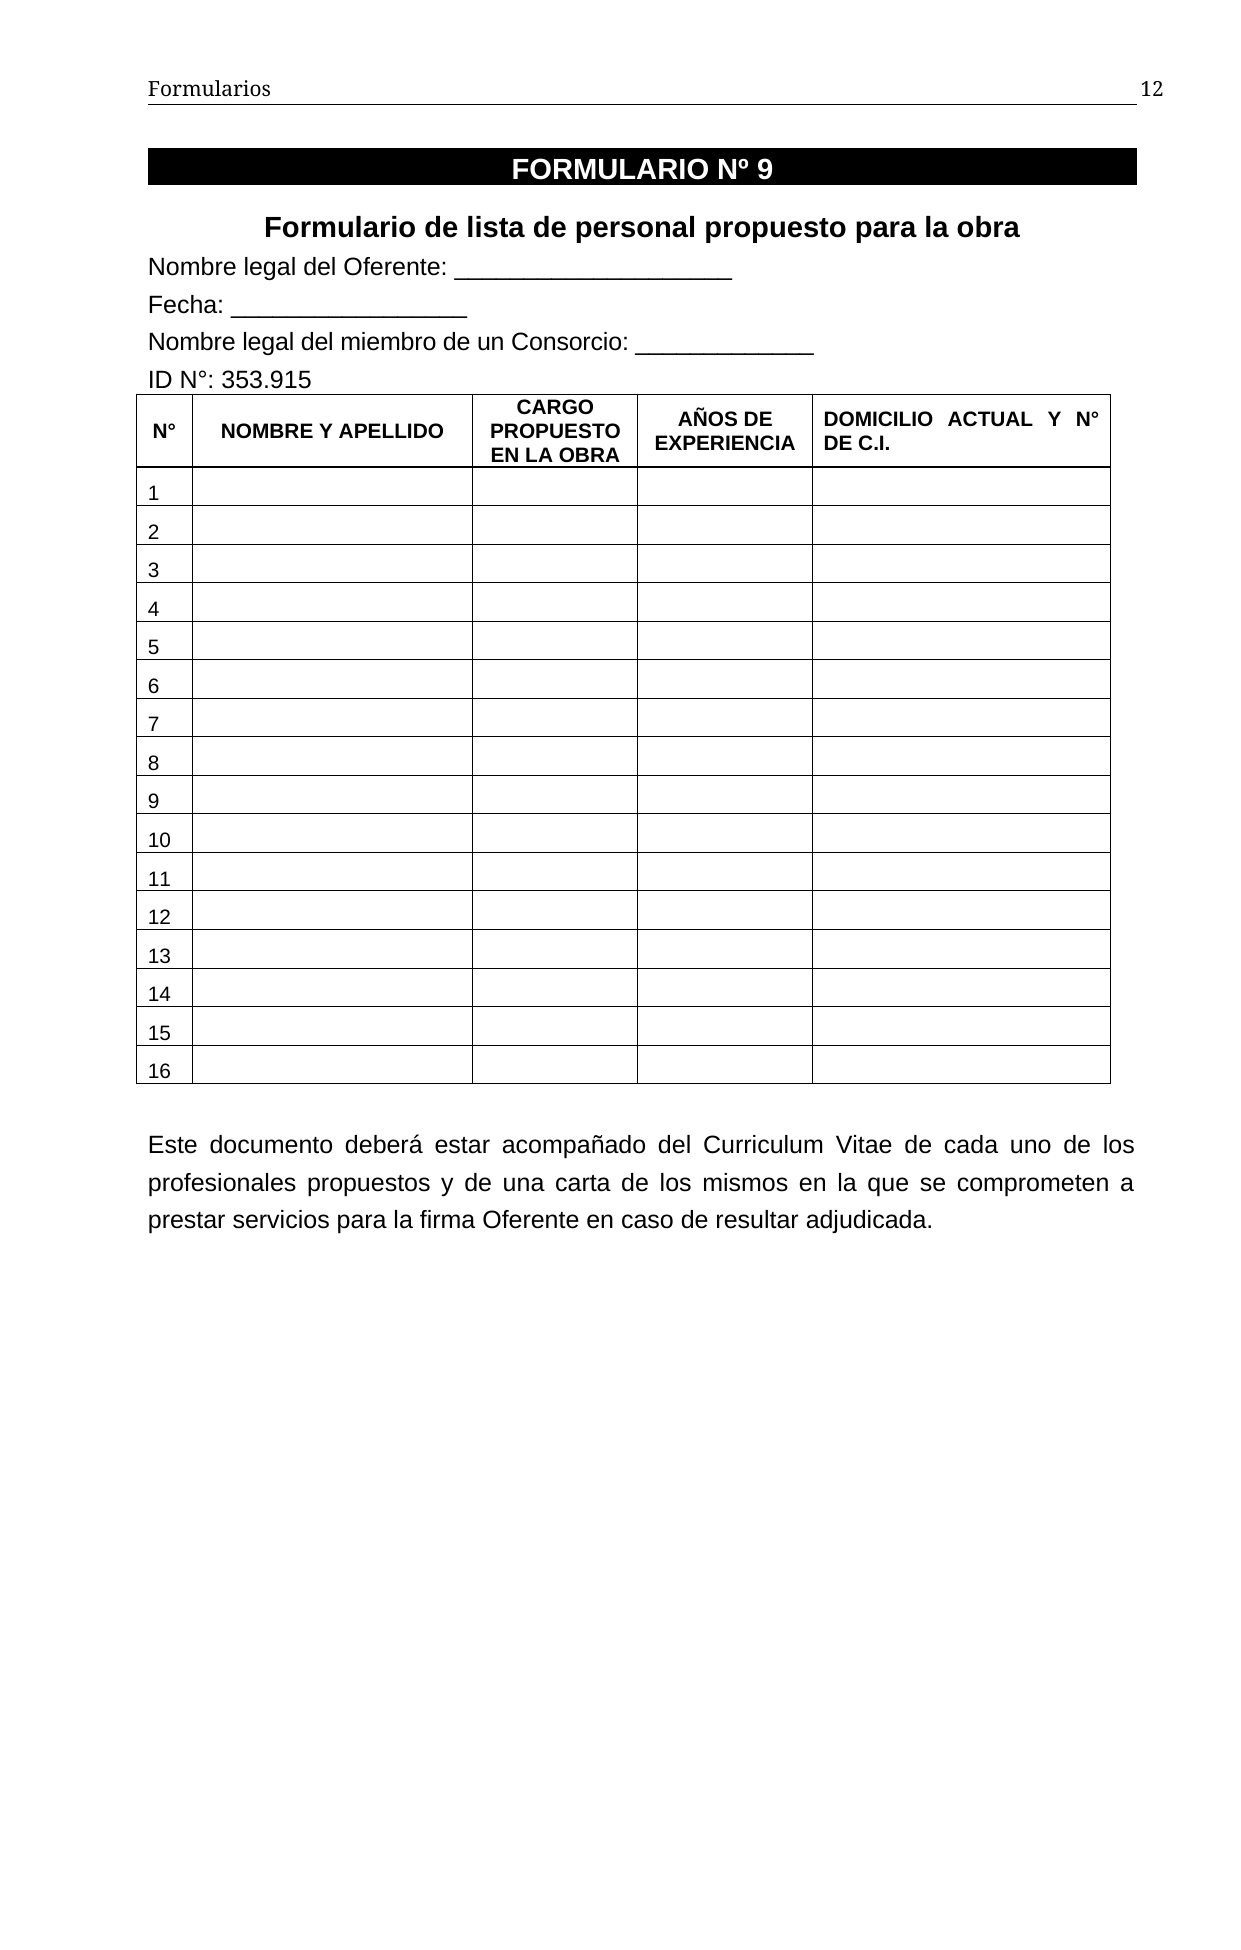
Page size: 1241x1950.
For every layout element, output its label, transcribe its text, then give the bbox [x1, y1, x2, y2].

table_cell [813, 853, 1110, 890]
table_cell [473, 814, 637, 852]
table_header DOMICILIO ACTUAL Y N° DE C.I. [813, 395, 1110, 466]
table_cell 16 [137, 1046, 192, 1083]
table_cell 9 [137, 776, 192, 813]
table_cell [473, 622, 637, 659]
table_cell 12 [137, 891, 192, 929]
table_cell [638, 699, 812, 736]
table_cell 6 [137, 660, 192, 698]
table_cell [193, 969, 472, 1006]
table_cell [473, 776, 637, 813]
table_cell [193, 1007, 472, 1044]
text Nombre legal del Oferente: ____________________ [148, 243, 1120, 281]
table_cell [813, 1007, 1110, 1044]
table_cell [638, 853, 812, 890]
table_cell [638, 622, 812, 659]
table_cell [638, 583, 812, 621]
table_cell [193, 1046, 472, 1083]
table_cell [638, 1007, 812, 1044]
table_cell [193, 776, 472, 813]
table_cell [638, 776, 812, 813]
table_cell 8 [137, 737, 192, 775]
table_cell [813, 737, 1110, 775]
text Fecha: _________________ [148, 281, 1120, 318]
table_cell [193, 699, 472, 736]
table_header NOMBRE Y APELLIDO [193, 395, 472, 466]
table_cell [813, 891, 1110, 929]
table_cell [193, 930, 472, 967]
table_cell [473, 1046, 637, 1083]
table_header N° [137, 395, 192, 466]
table_cell [638, 468, 812, 505]
table_cell [193, 506, 472, 543]
table_cell 10 [137, 814, 192, 852]
table_cell [638, 1046, 812, 1083]
table_cell [193, 468, 472, 505]
table_cell [193, 622, 472, 659]
table_cell [473, 853, 637, 890]
table_cell 11 [137, 853, 192, 890]
table_cell [473, 1007, 637, 1044]
table_cell [473, 506, 637, 543]
table_cell 3 [137, 545, 192, 582]
table_cell [813, 776, 1110, 813]
table_cell [813, 660, 1110, 698]
table_cell [473, 699, 637, 736]
table_cell [193, 737, 472, 775]
table_cell [473, 891, 637, 929]
table_cell [813, 545, 1110, 582]
text Nombre legal del miembro de un Consorcio: _____________ [148, 318, 1120, 356]
table_cell [638, 814, 812, 852]
table_cell [638, 969, 812, 1006]
table_cell [193, 583, 472, 621]
table_cell 1 [137, 468, 192, 505]
table_cell [193, 853, 472, 890]
table_cell [193, 660, 472, 698]
table_cell [813, 506, 1110, 543]
table_cell [473, 468, 637, 505]
table_cell [638, 891, 812, 929]
table_cell [473, 660, 637, 698]
table_cell [813, 930, 1110, 967]
table_cell [813, 468, 1110, 505]
table_cell 4 [137, 583, 192, 621]
table_header CARGO PROPUESTO EN LA OBRA [473, 395, 637, 466]
table_cell [638, 737, 812, 775]
table_cell [473, 930, 637, 967]
table_cell [813, 1046, 1110, 1083]
table_cell [638, 930, 812, 967]
text ID N°: 353.915 [148, 356, 1120, 393]
table_cell [813, 583, 1110, 621]
table_cell [473, 545, 637, 582]
text Este documento deberá estar acompañado del Curriculum Vitae de cada uno de los profesionales propuestos y de una carta de los mismos en la que se comprometen a prestar servicios para la firma Oferente en caso de resultar adjudicada. [148, 1122, 1137, 1234]
table_cell 5 [137, 622, 192, 659]
table_cell [193, 814, 472, 852]
table_cell [638, 506, 812, 543]
table_cell [193, 891, 472, 929]
table_cell 15 [137, 1007, 192, 1044]
table_cell 14 [137, 969, 192, 1006]
subtitle FORMULARIO Nº 9 [148, 148, 1137, 185]
table_cell 2 [137, 506, 192, 543]
table_cell 7 [137, 699, 192, 736]
table_cell [473, 969, 637, 1006]
table_cell [638, 545, 812, 582]
table_cell 13 [137, 930, 192, 967]
subtitle Formulario de lista de personal propuesto para la obra [148, 206, 1137, 243]
table_cell [813, 814, 1110, 852]
table_header AÑOS DE EXPERIENCIA [638, 395, 812, 466]
table_cell [473, 583, 637, 621]
table_cell [638, 660, 812, 698]
table_cell [813, 699, 1110, 736]
table_cell [193, 545, 472, 582]
table_cell [813, 969, 1110, 1006]
table_cell [473, 737, 637, 775]
table_cell [813, 622, 1110, 659]
